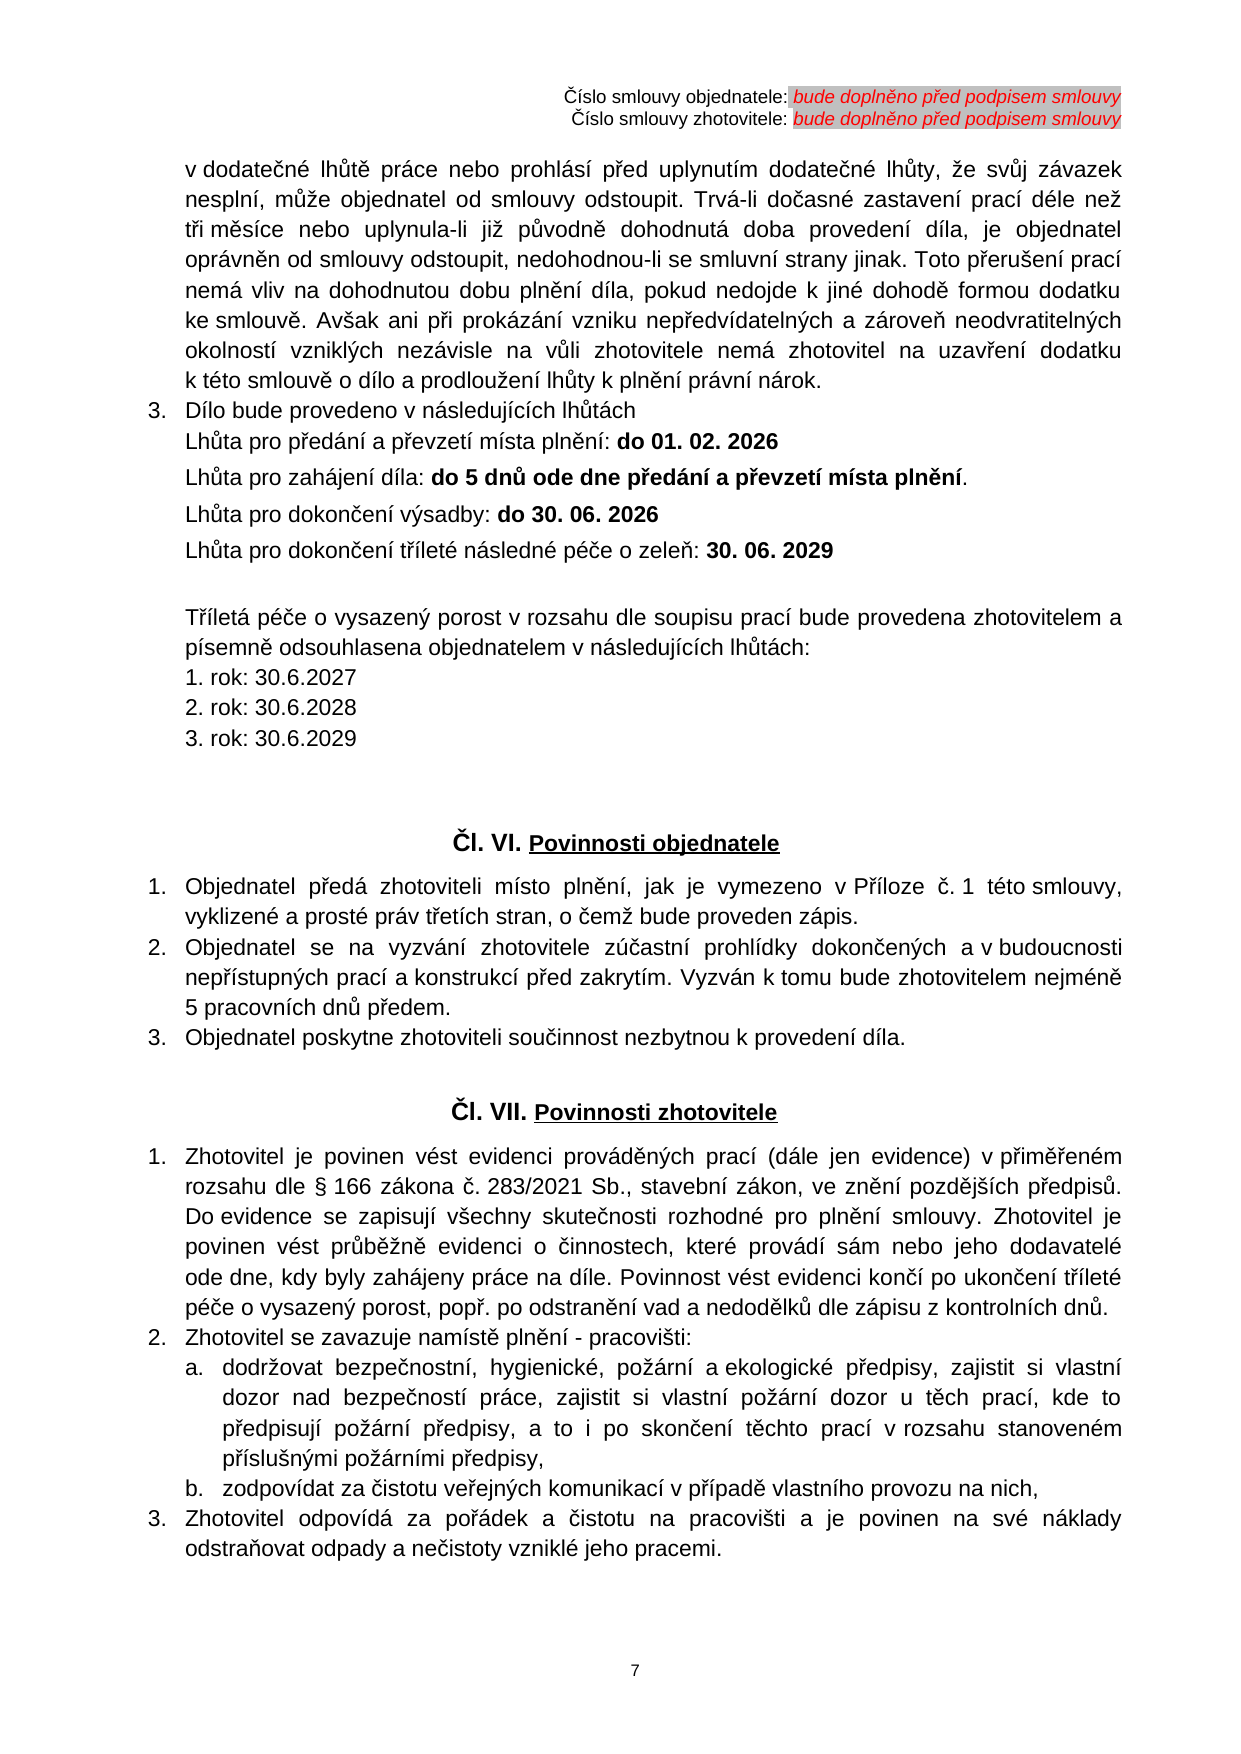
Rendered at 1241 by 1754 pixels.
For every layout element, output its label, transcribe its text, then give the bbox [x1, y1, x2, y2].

text Tříletá péče o vysazený porost v rozsahu dle soupisu prací bude provedena zhotovitelem a písemně odsouhlasena objednatelem v následujících lhůtách: [185, 604, 1122, 660]
text Povinnosti objednatele [148, 828, 1122, 856]
list Objednatel se na vyzvání zhotovitele zúčastní prohlídky dokončených a v budoucnosti nepřístupných prací a konstrukcí před zakrytím. Vyzván k tomu bude zhotovitelem nejméně 5 pracovních dnů předem. [148, 933, 1122, 1020]
text Lhůta pro zahájení díla: do 5 dnů ode dne předání a převzetí místa plnění. [185, 464, 1122, 490]
list Zhotovitel odpovídá za pořádek a čistotu na pracovišti a je povinen na své náklady odstraňovat odpady a nečistoty vzniklé jeho pracemi. [148, 1505, 1122, 1562]
text Lhůta pro dokončení výsadby: do 30. 06. 2026 [185, 501, 1122, 527]
text 2. rok: 30.6.2028 [185, 694, 1122, 721]
list Dílo bude provedeno v následujících lhůtách [148, 397, 1122, 424]
text Lhůta pro předání a převzetí místa plnění: do 01. 02. 2026 [185, 428, 1122, 454]
list Objednatel poskytne zhotoviteli součinnost nezbytnou k provedení díla. [148, 1024, 1122, 1051]
list Zhotovitel se zavazuje namístě plnění - pracovišti: [148, 1324, 1122, 1350]
list Objednatel předá zhotoviteli místo plnění, jak je vymezeno v Příloze č. 1 této smlouvy, vyklizené a prosté práv třetích stran, o čemž bude proveden zápis. [148, 873, 1122, 930]
text Povinnosti zhotovitele [148, 1097, 1122, 1126]
text 1. rok: 30.6.2027 [185, 664, 1122, 690]
list Zhotovitel je povinen vést evidenci prováděných prací (dále jen evidence) v přiměřeném rozsahu dle § 166 zákona č. 283/2021 Sb., stavební zákon, ve znění pozdějších předpisů. Do evidence se zapisují všechny skutečnosti rozhodné pro plnění smlouvy. Zhotovitel je povinen vést průběžně evidenci o činnostech, které provádí sám nebo jeho dodavatelé ode dne, kdy byly zahájeny práce na díle. Povinnost vést evidenci končí po ukončení tříleté péče o vysazený porost, popř. po odstranění vad a nedodělků dle zápisu z kontrolních dnů. [148, 1143, 1122, 1320]
list zodpovídat za čistotu veřejných komunikací v případě vlastního provozu na nich, [185, 1475, 1122, 1501]
list dodržovat bezpečnostní, hygienické, požární a ekologické předpisy, zajistit si vlastní dozor nad bezpečností práce, zajistit si vlastní požární dozor u těch prací, kde to předpisují požární předpisy, a to i po skončení těchto prací v rozsahu stanoveném příslušnými požárními předpisy, [185, 1354, 1122, 1471]
text Lhůta pro dokončení tříleté následné péče o zeleň: 30. 06. 2029 [185, 537, 1122, 563]
text 3. rok: 30.6.2029 [185, 724, 1122, 751]
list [148, 156, 1122, 393]
